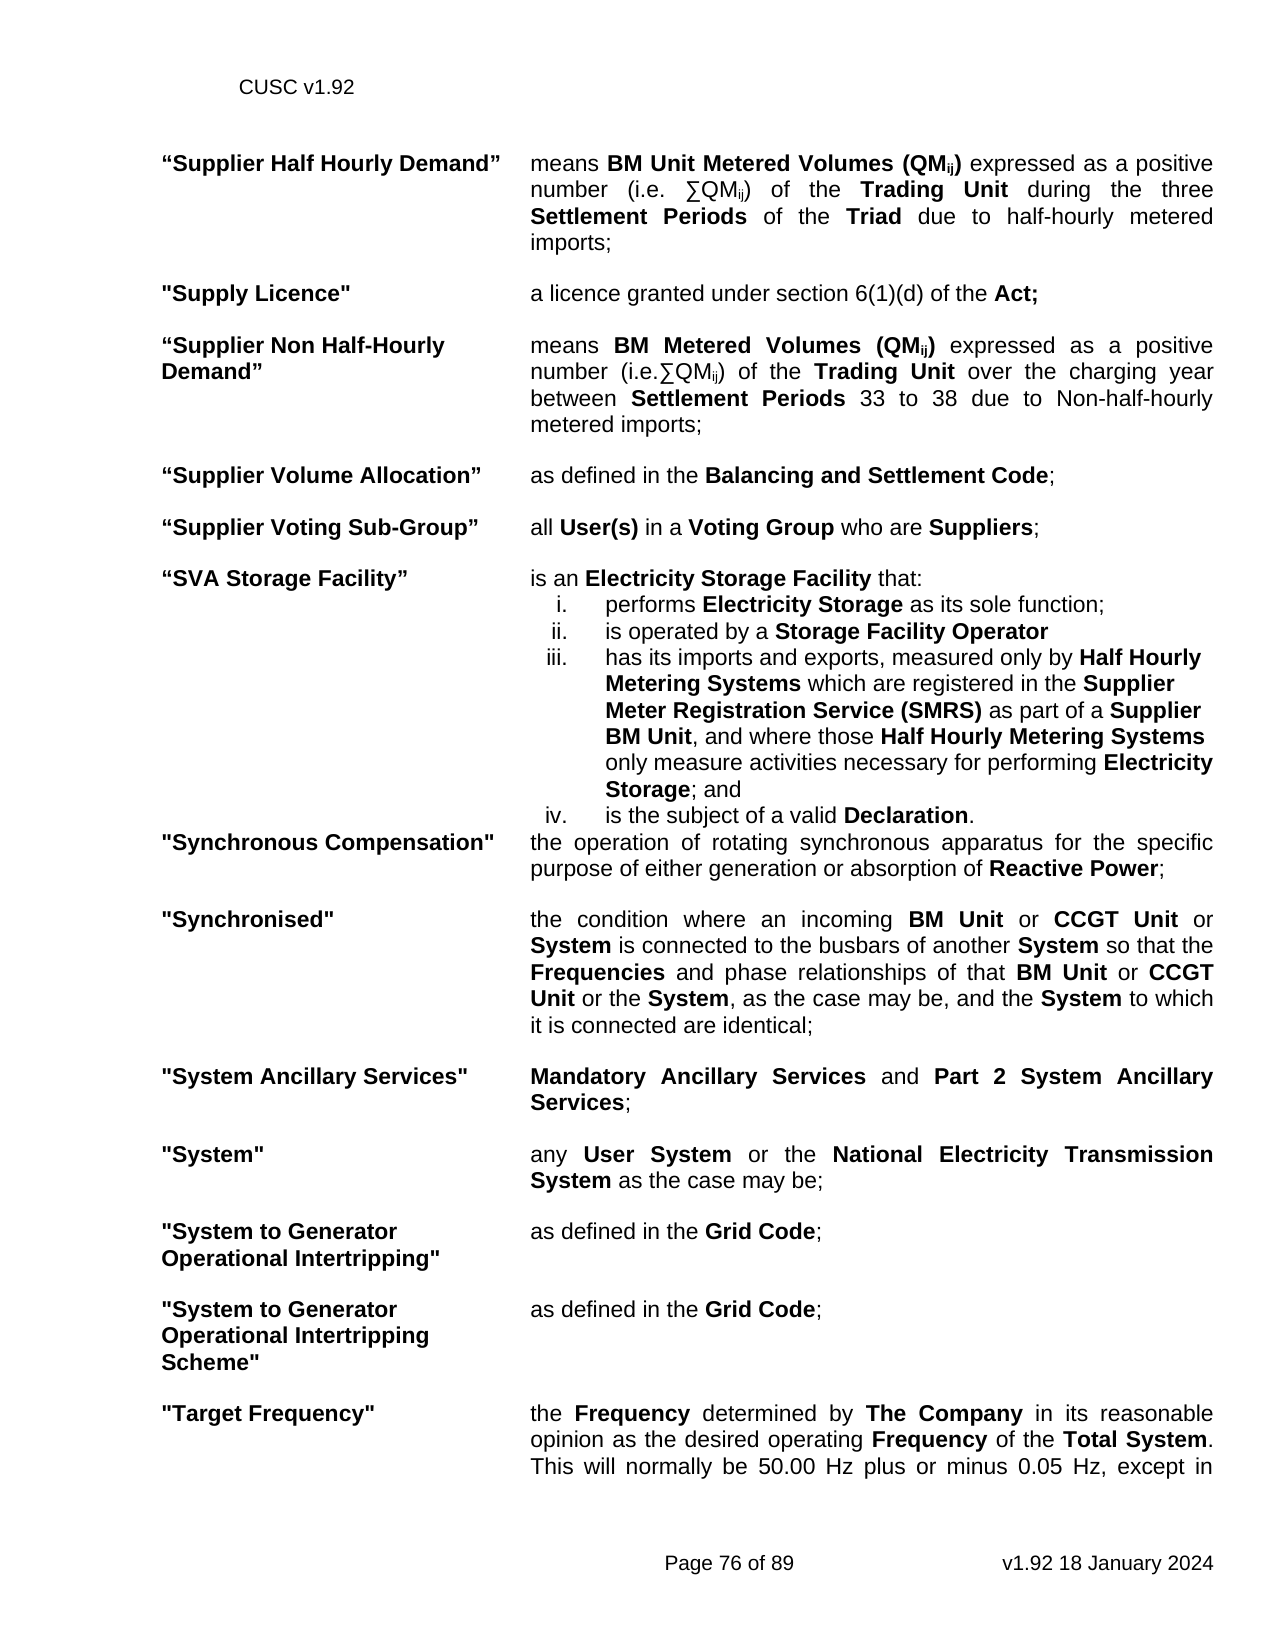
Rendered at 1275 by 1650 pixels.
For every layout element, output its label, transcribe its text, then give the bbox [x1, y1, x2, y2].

table_cell "Synchronised" [150, 906, 519, 1063]
table_cell means BM Unit Metered Volumes (QMij) expressed as a positive number (i.e. ∑QMij) of the Trading Unit during the three Settlement Periods of the Triad due to half-hourly metered imports; [519, 150, 1225, 280]
table_cell the operation of rotating synchronous apparatus for the specific purpose of either generation or absorption of Reactive Power; [519, 829, 1225, 906]
table_cell “Supplier Volume Allocation” [150, 462, 519, 513]
table_cell “Supplier Non Half-Hourly Demand” [150, 332, 519, 462]
table_cell "System Ancillary Services" [150, 1063, 519, 1141]
table_cell “SVA Storage Facility” [150, 565, 519, 828]
table_cell “Supplier Voting Sub-Group” [150, 514, 519, 565]
table_cell Mandatory Ancillary Services and Part 2 System Ancillary Services; [519, 1063, 1225, 1141]
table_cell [519, 1400, 1225, 1479]
table_cell "System to Generator Operational Intertripping Scheme" [150, 1296, 519, 1400]
table_cell “Supplier Half Hourly Demand” [150, 150, 519, 280]
table_cell as defined in the Balancing and Settlement Code; [519, 462, 1225, 513]
table_cell a licence granted under section 6(1)(d) of the Act; [519, 280, 1225, 332]
table_cell "Synchronous Compensation" [150, 829, 519, 906]
table_cell "System to Generator Operational Intertripping" [150, 1218, 519, 1296]
table_cell as defined in the Grid Code; [519, 1296, 1225, 1400]
table_cell "System" [150, 1141, 519, 1218]
table_cell the condition where an incoming BM Unit or CCGT Unit or System is connected to the busbars of another System so that the Frequencies and phase relationships of that BM Unit or CCGT Unit or the System, as the case may be, and the System to which it is connected are identical; [519, 906, 1225, 1063]
table_cell any User System or the National Electricity Transmission System as the case may be; [519, 1141, 1225, 1218]
table_cell as defined in the Grid Code; [519, 1218, 1225, 1296]
table_cell "Supply Licence" [150, 280, 519, 332]
table_cell means BM Metered Volumes (QMij) expressed as a positive number (i.e.∑QMij) of the Trading Unit over the charging year between Settlement Periods 33 to 38 due to Non-half-hourly metered imports; [519, 332, 1225, 462]
table_cell "Target Frequency" [150, 1400, 519, 1479]
table_cell all User(s) in a Voting Group who are Suppliers; [519, 514, 1225, 565]
table_cell is an Electricity Storage Facility that: performs Electricity Storage as its sole function; is operated by a Storage Facility Operator has its imports and exports, measured only by Half Hourly Metering Systems which are registered in the Supplier Meter Registration Service (SMRS) as part of a Supplier BM Unit, and where those Half Hourly Metering Systems only measure activities necessary for performing Electricity Storage; and is the subject of a valid Declaration. [519, 565, 1225, 828]
